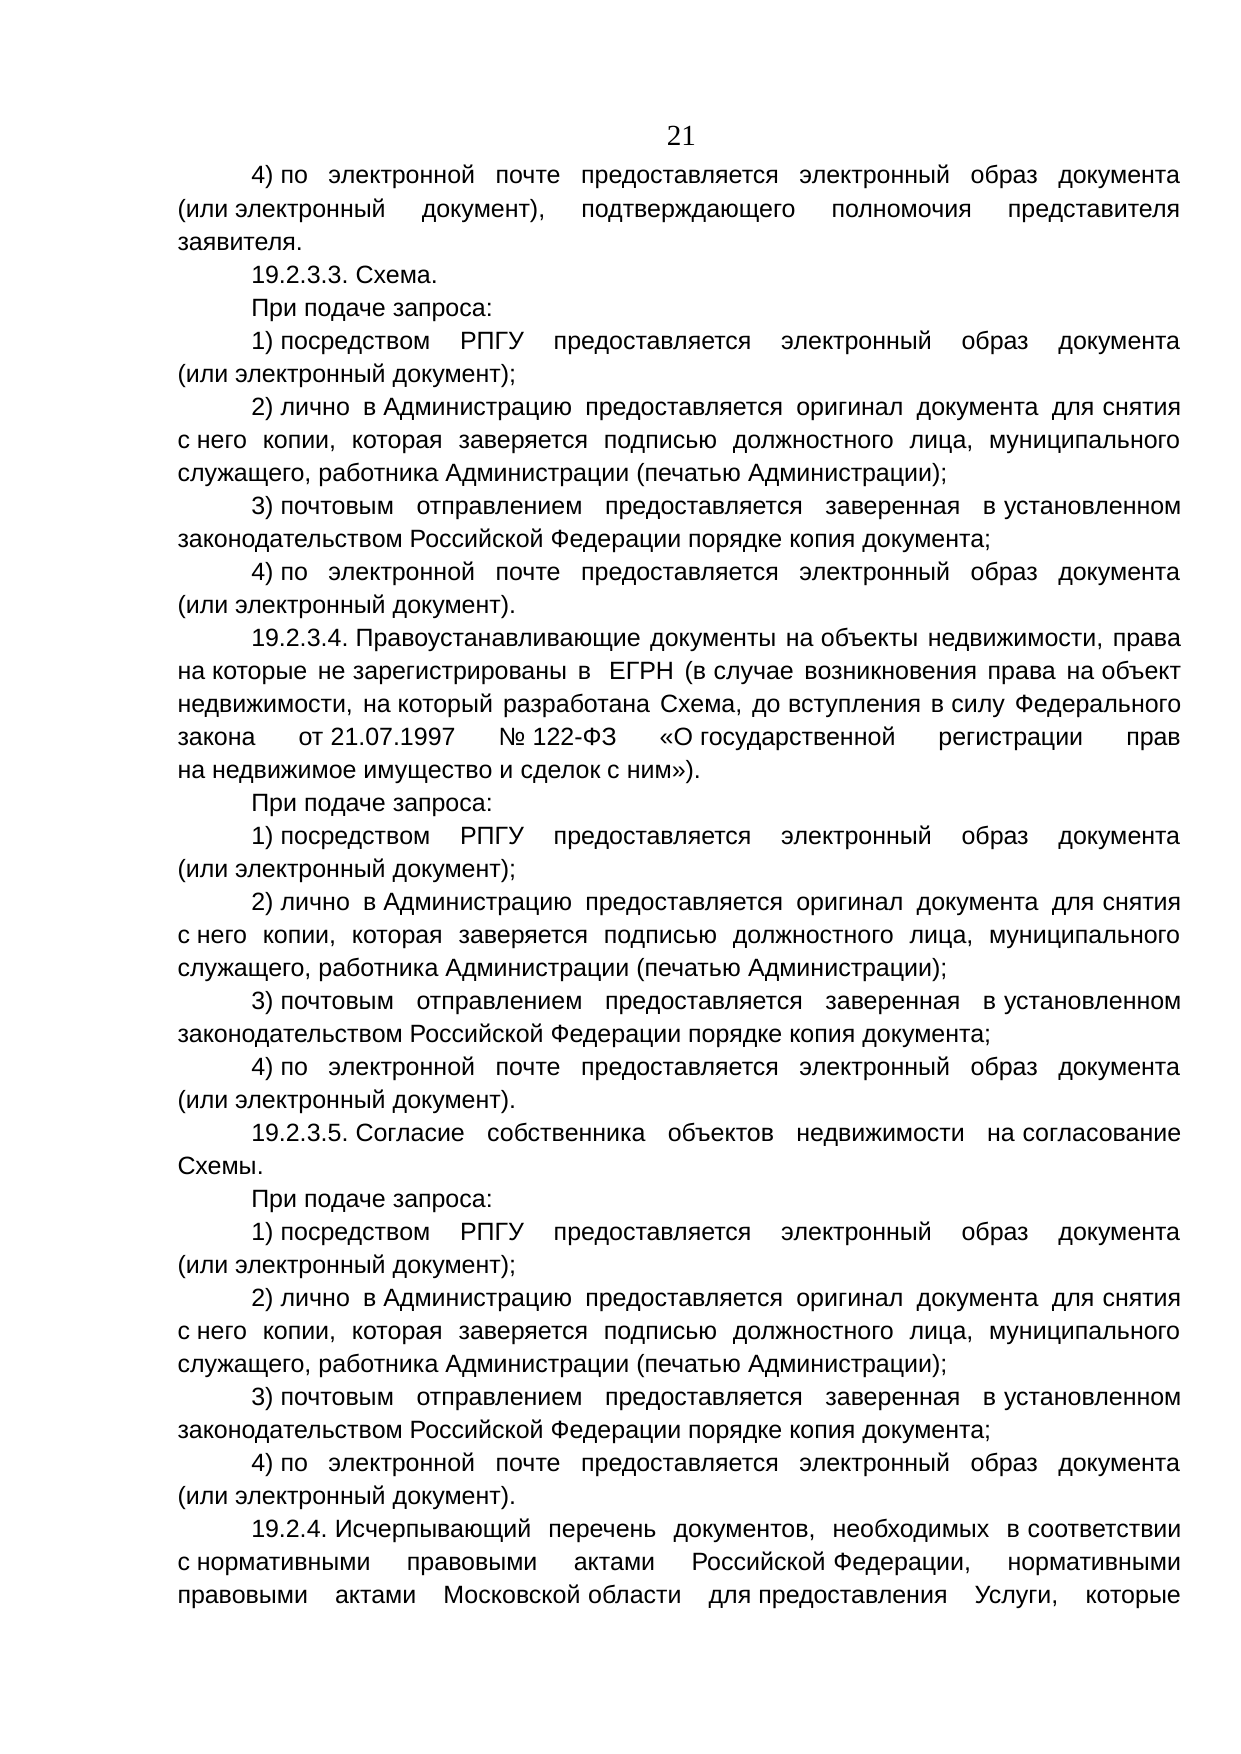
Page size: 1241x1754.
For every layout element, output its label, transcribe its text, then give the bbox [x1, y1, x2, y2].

text 4) по электронной почте предоставляется электронный образ документа (или электронный документ). [177, 557, 1181, 618]
text 1) посредством РПГУ предоставляется электронный образ документа (или электронный документ); [177, 1217, 1181, 1279]
text 19.2.3.5. Согласие собственника объектов недвижимости на согласование Схемы. [177, 1118, 1181, 1180]
text 19.2.3.4. Правоустанавливающие документы на объекты недвижимости, права на которые не зарегистрированы в ЕГРН (в случае возникновения права на объект недвижимости, на который разработана Схема, до вступления в силу Федерального закона от 21.07.1997 № 122⁠-⁠ФЗ «О государственной регистрации прав на недвижимое имущество и сделок с ним»). [177, 623, 1181, 784]
text 1) посредством РПГУ предоставляется электронный образ документа (или электронный документ); [177, 326, 1181, 387]
text При подаче запроса: [177, 788, 1181, 817]
text 19.2.3.3. Схема. [177, 259, 1181, 288]
text 4) по электронной почте предоставляется электронный образ документа (или электронный документ). [177, 1052, 1181, 1114]
text При подаче запроса: [177, 1184, 1181, 1213]
text 4) по электронной почте предоставляется электронный образ документа (или электронный документ). [177, 1448, 1181, 1510]
text 3) почтовым отправлением предоставляется заверенная в установленном законодательством Российской Федерации порядке копия документа; [177, 1382, 1181, 1444]
text 4) по электронной почте предоставляется электронный образ документа (или электронный документ), подтверждающего полномочия представителя заявителя. [177, 161, 1181, 255]
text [177, 1514, 1181, 1609]
text При подаче запроса: [177, 293, 1181, 321]
text 3) почтовым отправлением предоставляется заверенная в установленном законодательством Российской Федерации порядке копия документа; [177, 986, 1181, 1048]
text 1) посредством РПГУ предоставляется электронный образ документа (или электронный документ); [177, 821, 1181, 883]
text 3) почтовым отправлением предоставляется заверенная в установленном законодательством Российской Федерации порядке копия документа; [177, 491, 1181, 552]
